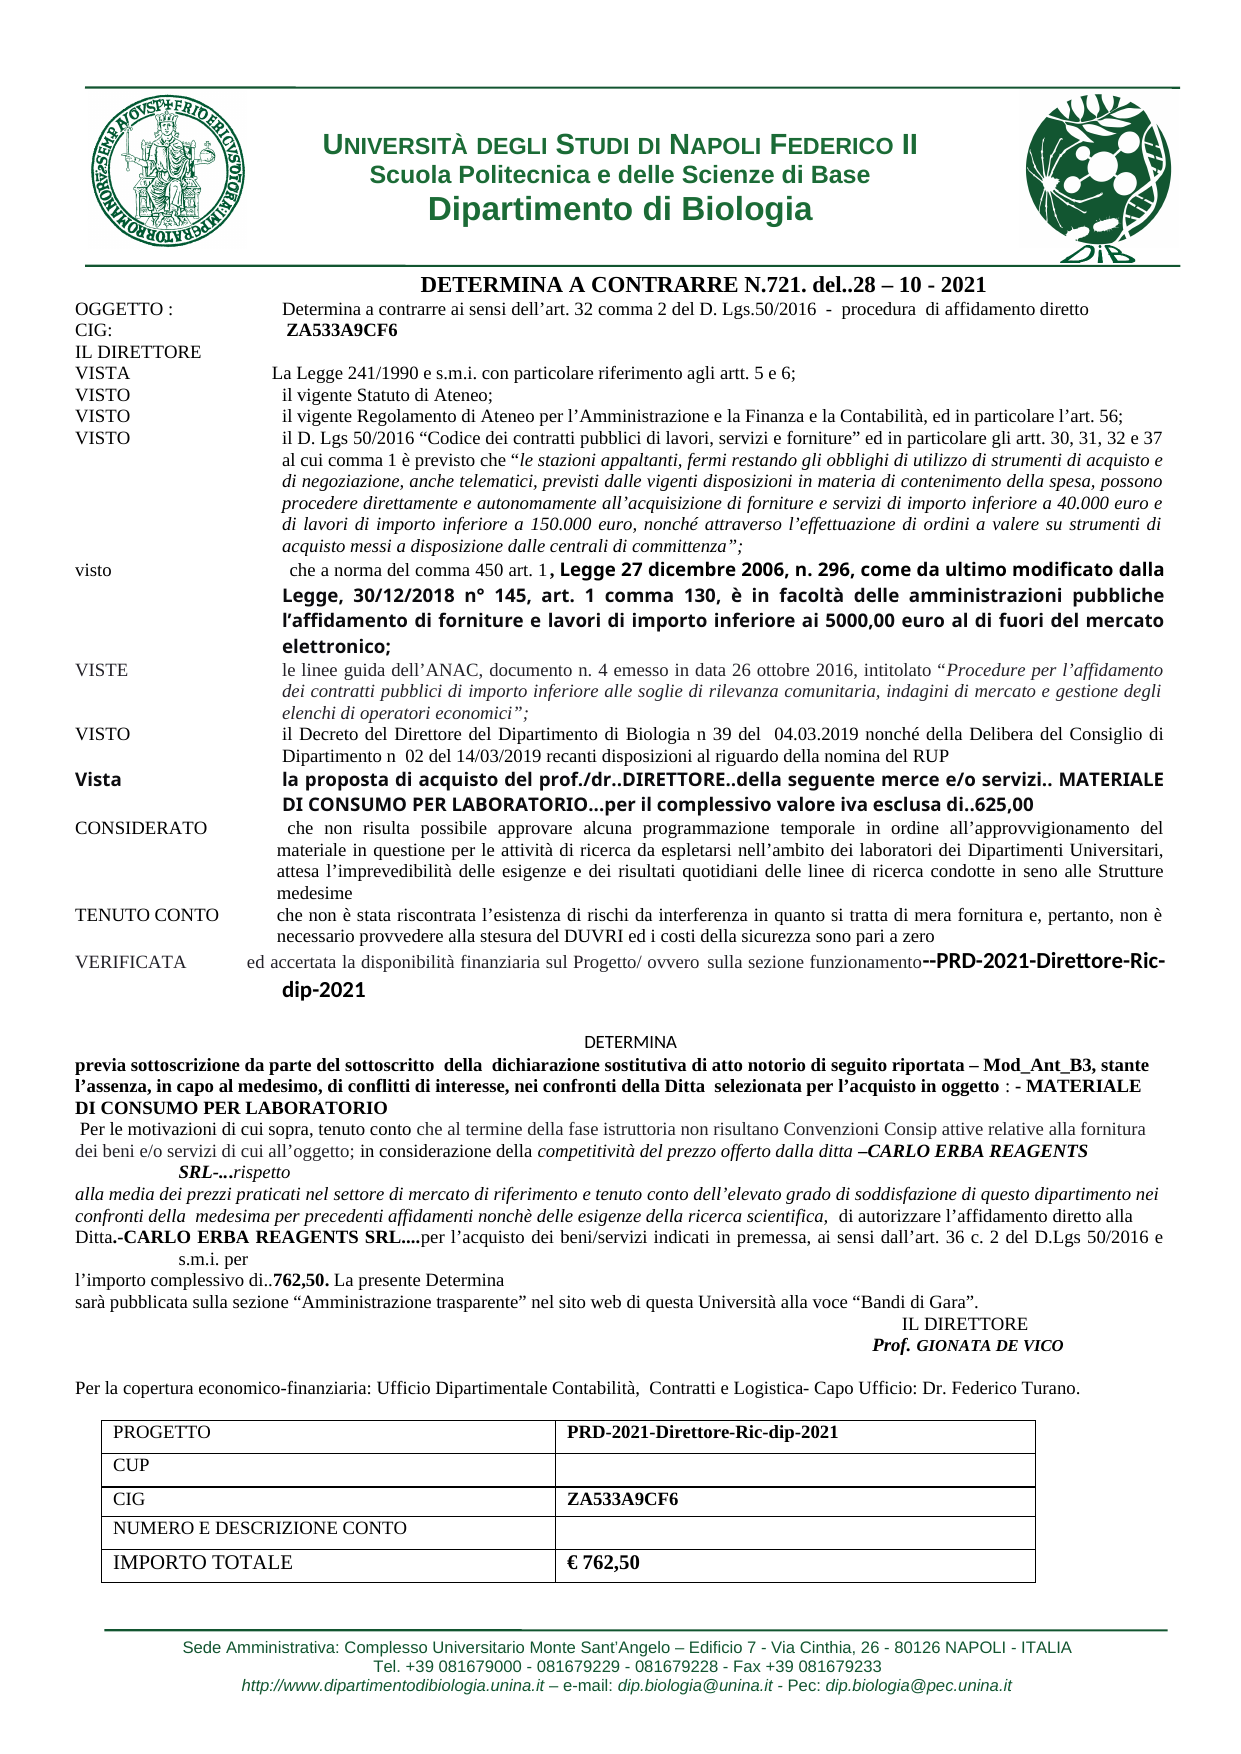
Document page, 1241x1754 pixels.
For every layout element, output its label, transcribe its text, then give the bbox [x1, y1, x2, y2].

text CIG: ZA533A9CF6 [75, 319, 1165, 341]
text IL DIRETTORE [75, 341, 1165, 362]
text VISTA La Legge 241/1990 e s.m.i. con particolare riferimento agli artt. 5 e 6; [75, 362, 1165, 384]
text confronti della medesima per precedenti affidamenti nonchè delle esigenze della ricerca scientifica, di autorizzare l’affidamento diretto alla [75, 1204, 1165, 1226]
text dei beni e/o servizi di cui all’oggetto; in considerazione della competitività del prezzo offerto dalla ditta –CARLO ERBA REAGENTS SRL-...rispetto [75, 1140, 1165, 1183]
text l’importo complessivo di..762,50. La presente Determina [75, 1269, 1165, 1291]
text Per la copertura economico-finanziaria: Ufficio Dipartimentale Contabilità, Contratti e Logistica- Capo Ufficio: Dr. Federico Turano. [75, 1377, 1165, 1399]
text IL DIRETTORE [680, 1312, 1165, 1334]
text VISTO il Decreto del Direttore del Dipartimento di Biologia n 39 del 04.03.2019 nonché della Delibera del Consiglio di Dipartimento n 02 del 14/03/2019 recanti disposizioni al riguardo della nomina del RUP [75, 723, 1165, 766]
picture [1019, 89, 1180, 263]
text OGGETTO : Determina a contrarre ai sensi dell’art. 32 comma 2 del D. Lgs.50/2016 - procedura di affidamento diretto [60, 298, 1165, 319]
text visto che a norma del comma 450 art. 1, Legge 27 dicembre 2006, n. 296, come da ultimo modificato dalla Legge, 30/12/2018 n° 145, art. 1 comma 130, è in facoltà delle amministrazioni pubbliche l’affidamento di forniture e lavori di importo inferiore ai 5000,00 euro al di fuori del mercato elettronico; [75, 556, 1165, 658]
table_cell IMPORTO TOTALE [102, 1550, 555, 1582]
table_cell [556, 1517, 1035, 1549]
table_cell ZA533A9CF6 [556, 1488, 1035, 1516]
table_cell € 762,50 [556, 1550, 1035, 1582]
text previa sottoscrizione da parte del sottoscritto della dichiarazione sostitutiva di atto notorio di seguito riportata – Mod_Ant_B3, stante l’assenza, in capo al medesimo, di conflitti di interesse, nei confronti della Ditta selezionata per l’acquisto in oggetto : - MATERIALE DI CONSUMO PER LABORATORIO [75, 1054, 1165, 1118]
table_cell CIG [102, 1488, 555, 1516]
text Vista la proposta di acquisto del prof./dr..DIRETTORE..della seguente merce e/o servizi.. MATERIALE DI CONSUMO PER LABORATORIO...per il complessivo valore iva esclusa di..625,00 [75, 766, 1165, 817]
table_header PRD-2021-Direttore-Ric-dip-2021 [556, 1421, 1035, 1453]
text Prof. GIONATA DE VICO [680, 1334, 1165, 1356]
table_cell [556, 1454, 1035, 1486]
text VISTO il vigente Regolamento di Ateneo per l’Amministrazione e la Finanza e la Contabilità, ed in particolare l’art. 56; [75, 405, 1165, 427]
table_header PROGETTO [102, 1421, 555, 1453]
text DETERMINA [60, 1031, 1165, 1054]
table_cell CUP [102, 1454, 555, 1486]
text VISTO il vigente Statuto di Ateneo; [75, 384, 1165, 405]
picture [87, 90, 248, 249]
text sarà pubblicata sulla sezione “Amministrazione trasparente” nel sito web di questa Università alla voce “Bandi di Gara”. [75, 1291, 1165, 1312]
text Per le motivazioni di cui sopra, tenuto conto che al termine della fase istruttoria non risultano Convenzioni Consip attive relative alla fornitura [75, 1118, 1165, 1140]
text alla media dei prezzi praticati nel settore di mercato di riferimento e tenuto conto dell’elevato grado di soddisfazione di questo dipartimento nei [75, 1183, 1165, 1204]
text DETERMINA A CONTRARRE N.721. del..28 – 10 - 2021 [207, 271, 1165, 298]
table_cell NUMERO E DESCRIZIONE CONTO [102, 1517, 555, 1549]
text VISTO il D. Lgs 50/2016 “Codice dei contratti pubblici di lavori, servizi e forniture” ed in particolare gli artt. 30, 31, 32 e 37 al cui comma 1 è previsto che “le stazioni appaltanti, fermi restando gli obblighi di utilizzo di strumenti di acquisto e di negoziazione, anche telematici, previsti dalle vigenti disposizioni in materia di contenimento della spesa, possono procedere direttamente e autonomamente all’acquisizione di forniture e servizi di importo inferiore a 40.000 euro e di lavori di importo inferiore a 150.000 euro, nonché attraverso l’effettuazione di ordini a valere su strumenti di acquisto messi a disposizione dalle centrali di committenza”; [75, 427, 1165, 556]
text Ditta.-CARLO ERBA REAGENTS SRL....per l’acquisto dei beni/servizi indicati in premessa, ai sensi dall’art. 36 c. 2 del D.Lgs 50/2016 e s.m.i. per [75, 1226, 1165, 1269]
text TENUTO CONTO che non è stata riscontrata l’esistenza di rischi da interferenza in quanto si tratta di mera fornitura e, pertanto, non è necessario provvedere alla stesura del DUVRI ed i costi della sicurezza sono pari a zero [75, 903, 1165, 947]
text VISTE le linee guida dell’ANAC, documento n. 4 emesso in data 26 ottobre 2016, intitolato “Procedure per l’affidamento dei contratti pubblici di importo inferiore alle soglie di rilevanza comunitaria, indagini di mercato e gestione degli elenchi di operatori economici”; [75, 658, 1165, 723]
text VERIFICATA ed accertata la disponibilità finanziaria sul Progetto/ ovvero sulla sezione funzionamento--PRD-2021-Direttore-Ric-dip-2021 [75, 947, 1165, 1003]
text CONSIDERATO che non risulta possibile approvare alcuna programmazione temporale in ordine all’approvvigionamento del materiale in questione per le attività di ricerca da espletarsi nell’ambito dei laboratori dei Dipartimenti Universitari, attesa l’imprevedibilità delle esigenze e dei risultati quotidiani delle linee di ricerca condotte in seno alle Strutture medesime [75, 817, 1165, 903]
